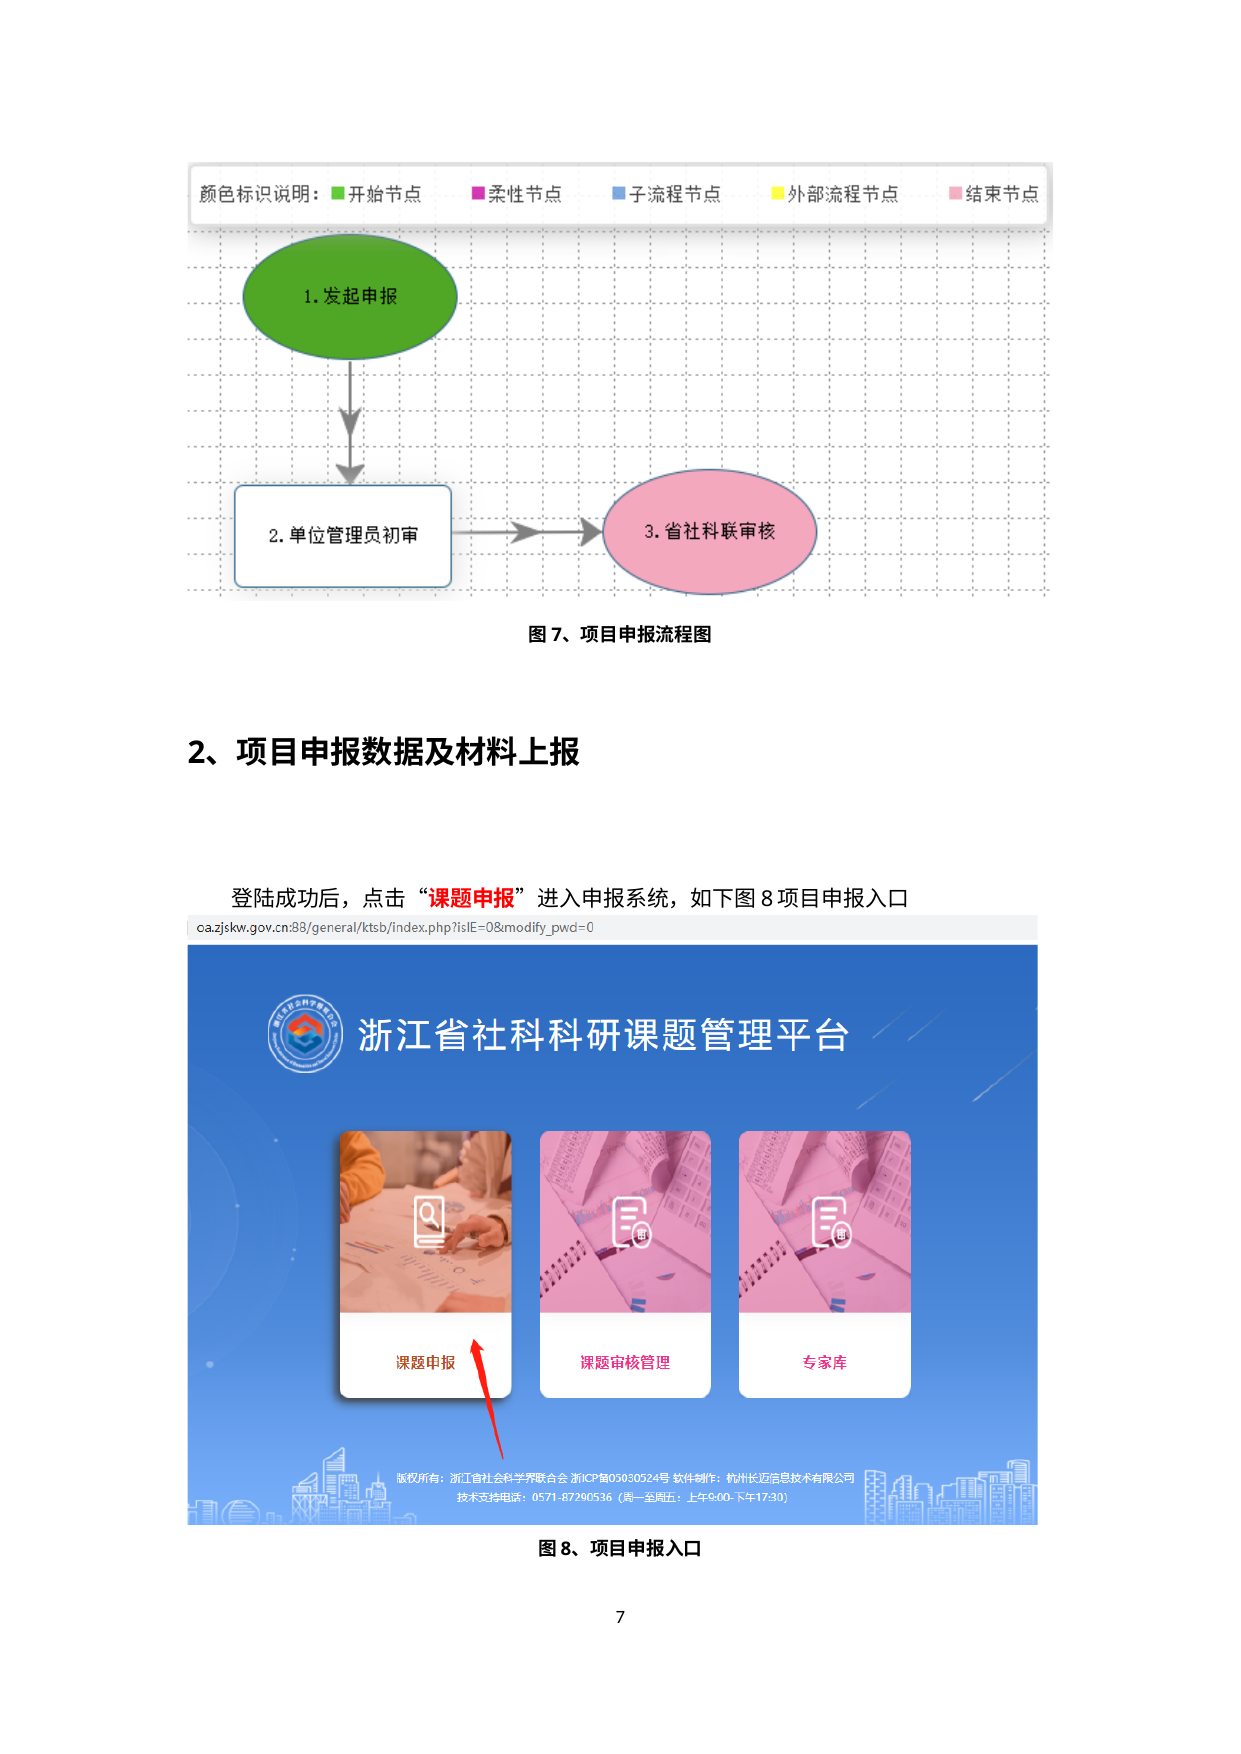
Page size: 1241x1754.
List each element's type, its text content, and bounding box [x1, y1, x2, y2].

text 图7、项目申报流程图 [187, 617, 1053, 649]
picture [187, 162, 1054, 601]
picture [187, 913, 1038, 1525]
subtitle 项目申报数据及材料上报 [187, 717, 1053, 782]
text 图8、项目申报入口 [187, 1531, 1053, 1563]
text 登陆成功后，点击“课题申报”进入申报系统，如下图8项目申报入口 [187, 881, 1053, 913]
